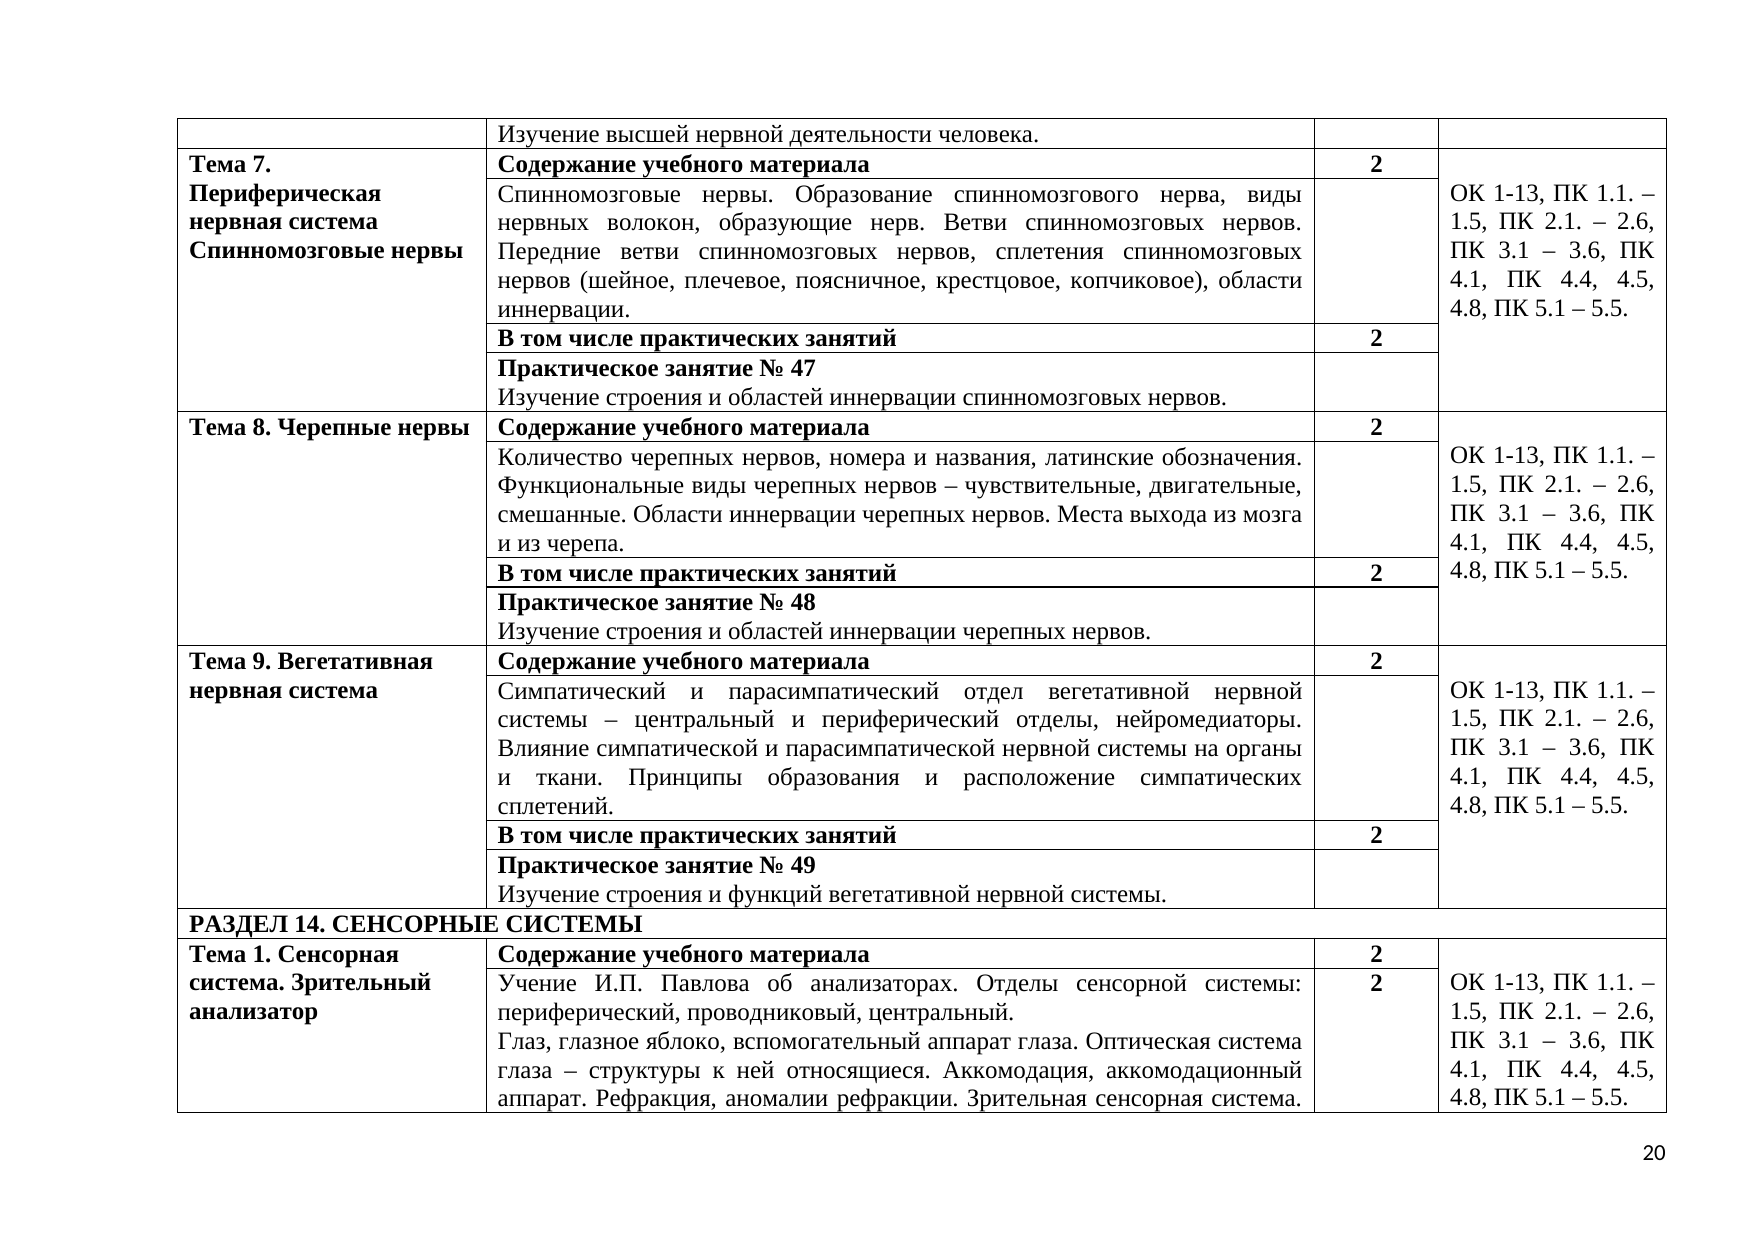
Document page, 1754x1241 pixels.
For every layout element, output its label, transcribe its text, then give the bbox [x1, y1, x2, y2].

table_cell 2 [1315, 939, 1438, 967]
table_cell [1315, 442, 1438, 557]
table_cell [1315, 179, 1438, 322]
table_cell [487, 969, 1314, 1112]
table_cell 2 [1315, 558, 1438, 586]
table_cell [1315, 353, 1438, 411]
table_cell ОК 1-13, ПК 1.1. – 1.5, ПК 2.1. – 2.6, ПК 3.1 – 3.6, ПК 4.1, ПК 4.4, 4.5, 4.8, ПК 5.1 – 5.5. [1439, 646, 1666, 908]
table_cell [487, 119, 1314, 148]
table_cell Практическое занятие № 49 Изучение строения и функций вегетативной нервной системы. [487, 850, 1314, 908]
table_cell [1439, 149, 1666, 411]
table_cell [1315, 119, 1438, 148]
table_cell 2 [1315, 324, 1438, 352]
table_cell Спинномозговые нервы. Образование спинномозгового нерва, виды нервных волокон, образующие нерв. Ветви спинномозговых нервов. Передние ветви спинномозговых нервов, сплетения спинномозговых нервов (шейное, плечевое, поясничное, крестцовое, копчиковое), области иннервации. [487, 179, 1314, 322]
table_cell Тема 8. Черепные нервы [178, 412, 486, 645]
table_cell Содержание учебного материала [487, 412, 1314, 441]
table_cell Тема 7. Периферическая нервная система Спинномозговые нервы [178, 149, 486, 411]
table_cell 2 [1315, 821, 1438, 849]
table_cell Практическое занятие № 48 Изучение строения и областей иннервации черепных нервов. [487, 588, 1314, 645]
table_cell Практическое занятие № 47 Изучение строения и областей иннервации спинномозговых нервов. [487, 353, 1314, 411]
table_cell 2 [1315, 969, 1438, 1112]
table_cell Содержание учебного материала [487, 149, 1314, 178]
table_cell Количество черепных нервов, номера и названия, латинские обозначения. Функциональные виды черепных нервов – чувствительные, двигательные, смешанные. Области иннервации черепных нервов. Места выхода из мозга и из черепа. [487, 442, 1314, 557]
table_cell [1315, 676, 1438, 819]
table_cell Содержание учебного материала [487, 646, 1314, 675]
table_cell ОК 1-13, ПК 1.1. – 1.5, ПК 2.1. – 2.6, ПК 3.1 – 3.6, ПК 4.1, ПК 4.4, 4.5, 4.8, ПК 5.1 – 5.5. [1439, 939, 1666, 1112]
table_cell РАЗДЕЛ 14. СЕНСОРНЫЕ СИСТЕМЫ [178, 909, 1666, 938]
table_cell 2 [1315, 646, 1438, 675]
table_cell Симпатический и парасимпатический отдел вегетативной нервной системы – центральный и периферический отделы, нейромедиаторы. Влияние симпатической и парасимпатической нервной системы на органы и ткани. Принципы образования и расположение симпатических сплетений. [487, 676, 1314, 819]
table_cell 2 [1315, 149, 1438, 178]
table_cell [1315, 588, 1438, 645]
table_cell Тема 9. Вегетативная нервная система [178, 646, 486, 908]
table_cell В том числе практических занятий [487, 324, 1314, 352]
table_cell [1315, 850, 1438, 908]
table_cell В том числе практических занятий [487, 821, 1314, 849]
table_cell Тема 1. Сенсорная система. Зрительный анализатор [178, 939, 486, 1112]
table_cell 2 [1315, 412, 1438, 441]
table_cell ОК 1-13, ПК 1.1. – 1.5, ПК 2.1. – 2.6, ПК 3.1 – 3.6, ПК 4.1, ПК 4.4, 4.5, 4.8, ПК 5.1 – 5.5. [1439, 412, 1666, 645]
table_cell Содержание учебного материала [487, 939, 1314, 967]
table_cell В том числе практических занятий [487, 558, 1314, 586]
